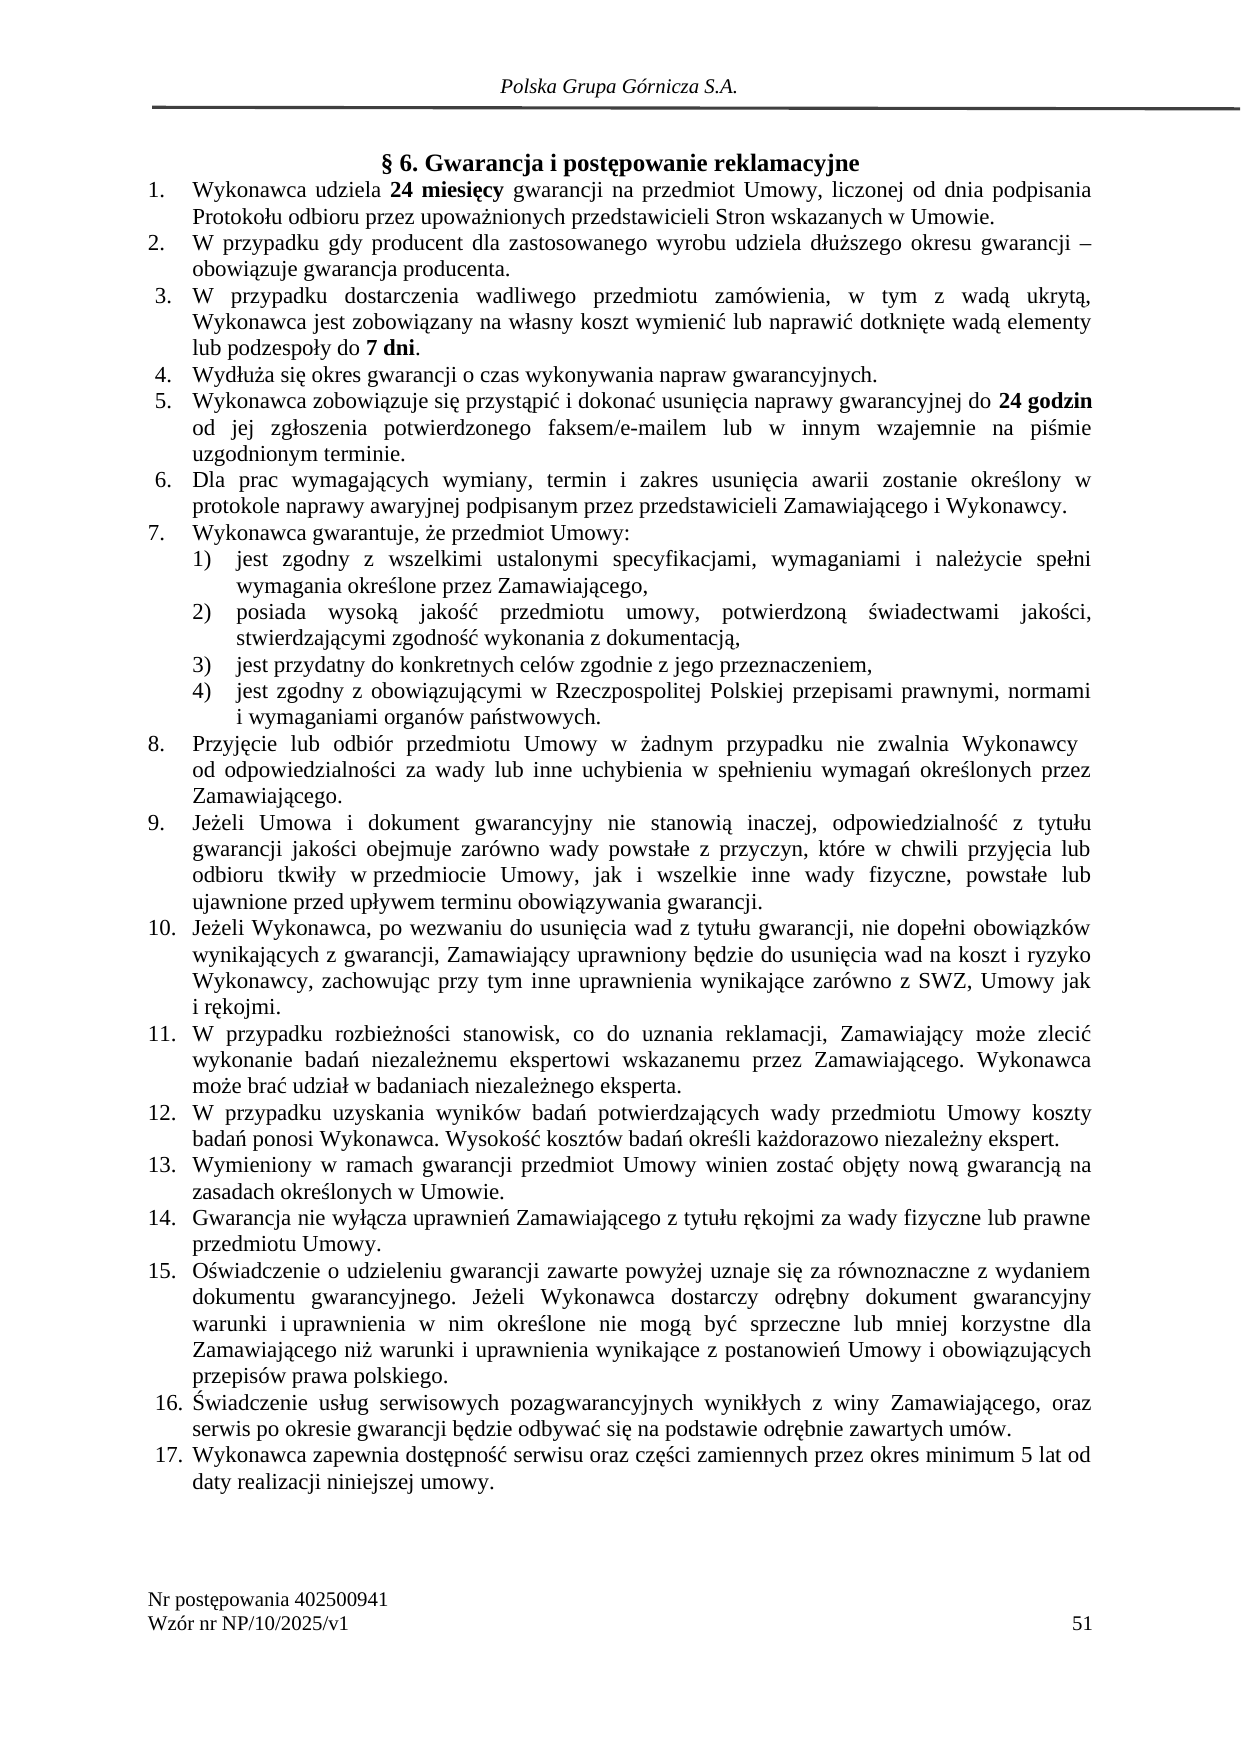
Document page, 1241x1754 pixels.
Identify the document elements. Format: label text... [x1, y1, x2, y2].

list jest zgodny z obowiązującymi w Rzeczpospolitej Polskiej przepisami prawnymi, normami i wymaganiami organów państwowych. [192, 677, 1093, 730]
list W przypadku uzyskania wyników badań potwierdzających wady przedmiotu Umowy koszty badań ponosi Wykonawca. Wysokość kosztów badań określi każdorazowo niezależny ekspert. [148, 1099, 1093, 1151]
list Wymieniony w ramach gwarancji przedmiot Umowy winien zostać objęty nową gwarancją na zasadach określonych w Umowie. [148, 1151, 1093, 1204]
list Jeżeli Umowa i dokument gwarancyjny nie stanowią inaczej, odpowiedzialność z tytułu gwarancji jakości obejmuje zarówno wady powstałe z przyczyn, które w chwili przyjęcia lub odbioru tkwiły w przedmiocie Umowy, jak i wszelkie inne wady fizyczne, powstałe lub ujawnione przed upływem terminu obowiązywania gwarancji. [148, 809, 1093, 914]
list Przyjęcie lub odbiór przedmiotu Umowy w żadnym przypadku nie zwalnia Wykonawcy od odpowiedzialności za wady lub inne uchybienia w spełnieniu wymagań określonych przez Zamawiającego. [148, 730, 1093, 809]
list W przypadku rozbieżności stanowisk, co do uznania reklamacji, Zamawiający może zlecić wykonanie badań niezależnemu ekspertowi wskazanemu przez Zamawiającego. Wykonawca może brać udział w badaniach niezależnego eksperta. [148, 1020, 1093, 1099]
list Oświadczenie o udzieleniu gwarancji zawarte powyżej uznaje się za równoznaczne z wydaniem dokumentu gwarancyjnego. Jeżeli Wykonawca dostarczy odrębny dokument gwarancyjny warunki i uprawnienia w nim określone nie mogą być sprzeczne lub mniej korzystne dla Zamawiającego niż warunki i uprawnienia wynikające z postanowień Umowy i obowiązujących przepisów prawa polskiego. [148, 1257, 1093, 1389]
list Dla prac wymagających wymiany, termin i zakres usunięcia awarii zostanie określony w protokole naprawy awaryjnej podpisanym przez przedstawicieli Zamawiającego i Wykonawcy. [154, 466, 1093, 519]
list Jeżeli Wykonawca, po wezwaniu do usunięcia wad z tytułu gwarancji, nie dopełni obowiązków wynikających z gwarancji, Zamawiający uprawniony będzie do usunięcia wad na koszt i ryzyko Wykonawcy, zachowując przy tym inne uprawnienia wynikające zarówno z SWZ, Umowy jak i rękojmi. [148, 914, 1093, 1020]
list Wydłuża się okres gwarancji o czas wykonywania napraw gwarancyjnych. [154, 361, 1093, 387]
list Wykonawca udziela 24 miesięcy gwarancji na przedmiot Umowy, liczonej od dnia podpisania Protokołu odbioru przez upoważnionych przedstawicieli Stron wskazanych w Umowie. [148, 176, 1093, 229]
list Wykonawca gwarantuje, że przedmiot Umowy: [148, 519, 1093, 545]
list Świadczenie usług serwisowych pozagwarancyjnych wynikłych z winy Zamawiającego, oraz serwis po okresie gwarancji będzie odbywać się na podstawie odrębnie zawartych umów. [154, 1389, 1093, 1441]
subtitle § 6. Gwarancja i postępowanie reklamacyjne [148, 148, 1093, 176]
list W przypadku gdy producent dla zastosowanego wyrobu udziela dłuższego okresu gwarancji – obowiązuje gwarancja producenta. [148, 229, 1093, 282]
list jest zgodny z wszelkimi ustalonymi specyfikacjami, wymaganiami i należycie spełni wymagania określone przez Zamawiającego, [192, 545, 1093, 598]
list Wykonawca zapewnia dostępność serwisu oraz części zamiennych przez okres minimum 5 lat od daty realizacji niniejszej umowy. [154, 1441, 1093, 1494]
list Gwarancja nie wyłącza uprawnień Zamawiającego z tytułu rękojmi za wady fizyczne lub prawne przedmiotu Umowy. [148, 1204, 1093, 1257]
list jest przydatny do konkretnych celów zgodnie z jego przeznaczeniem, [192, 651, 1093, 677]
list posiada wysoką jakość przedmiotu umowy, potwierdzoną świadectwami jakości, stwierdzającymi zgodność wykonania z dokumentacją, [192, 598, 1093, 651]
list W przypadku dostarczenia wadliwego przedmiotu zamówienia, w tym z wadą ukrytą, Wykonawca jest zobowiązany na własny koszt wymienić lub naprawić dotknięte wadą elementy lub podzespoły do 7 dni. [154, 282, 1093, 361]
list Wykonawca zobowiązuje się przystąpić i dokonać usunięcia naprawy gwarancyjnej do 24 godzin od jej zgłoszenia potwierdzonego faksem/e-mailem lub w innym wzajemnie na piśmie uzgodnionym terminie. [154, 387, 1093, 466]
